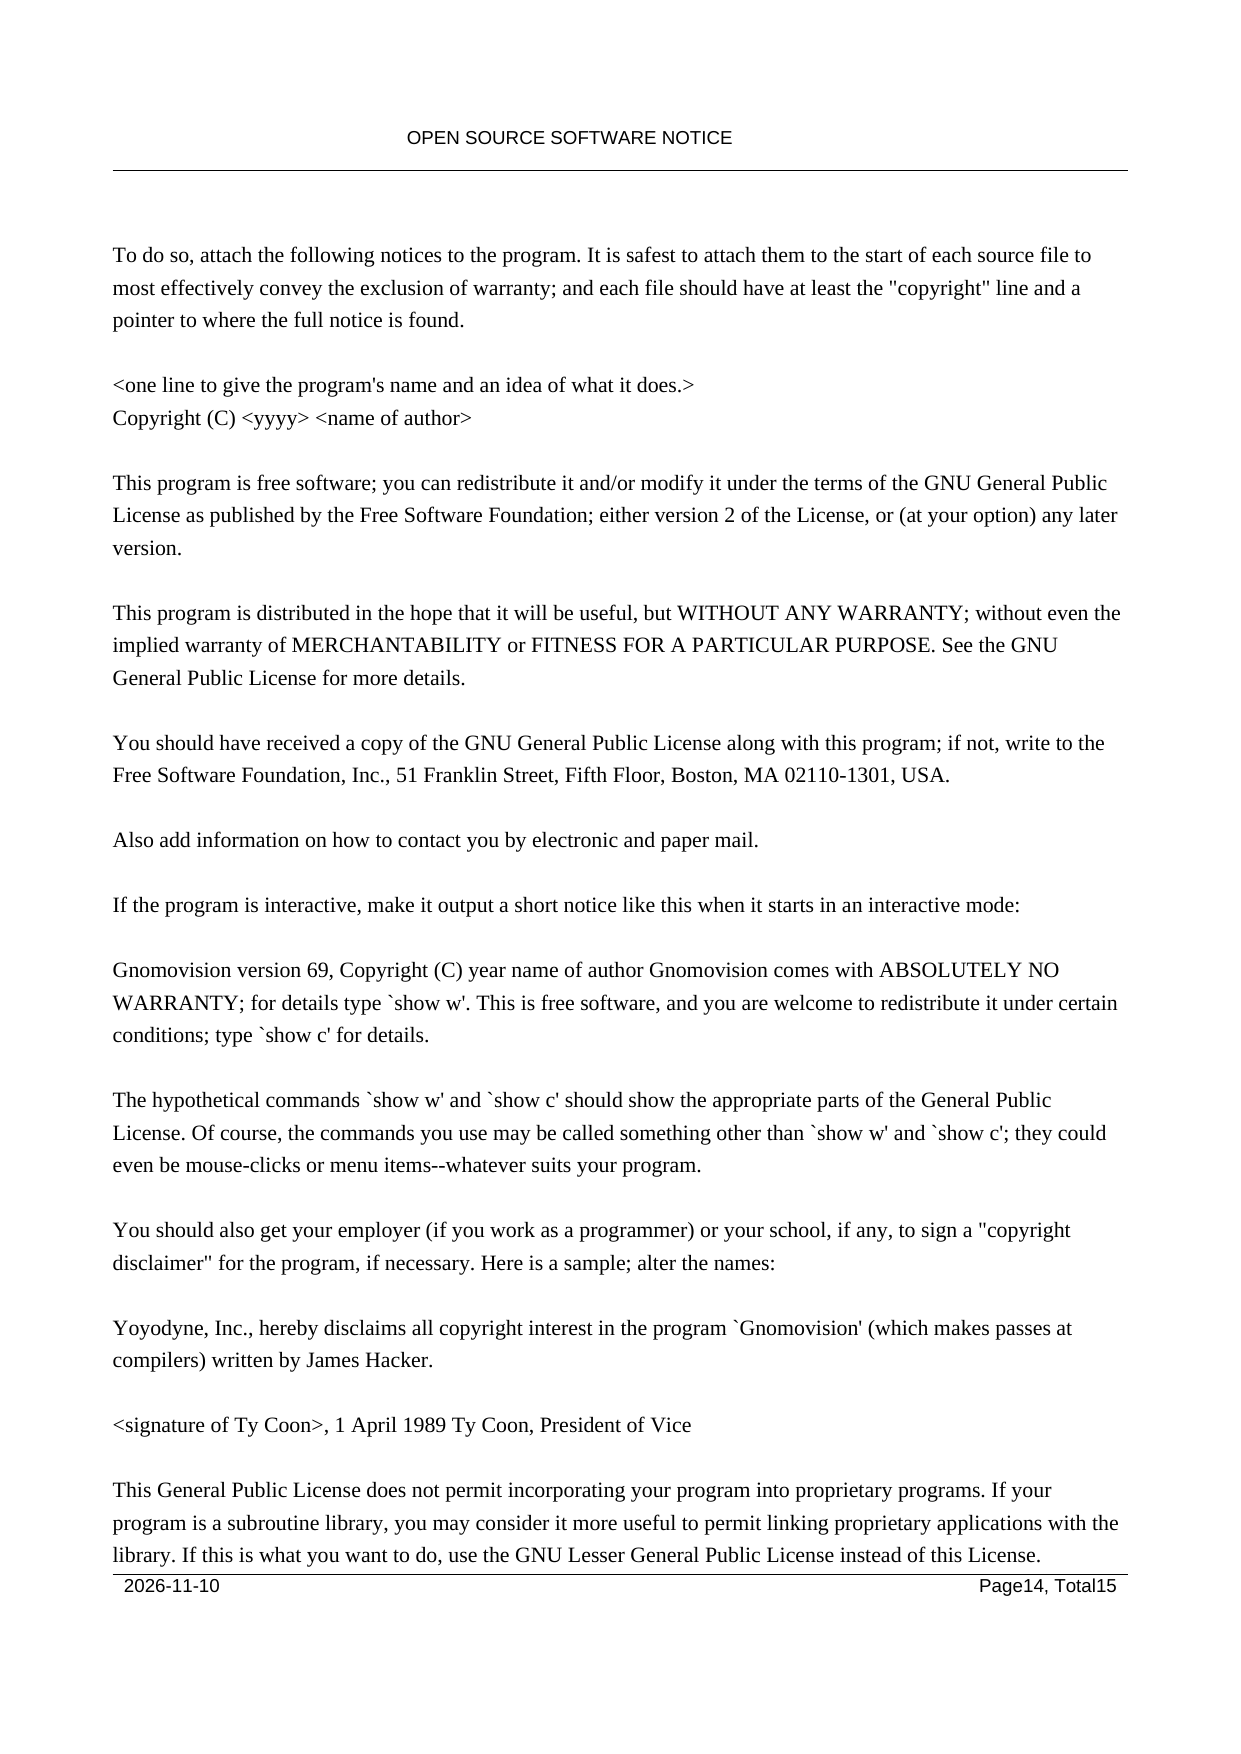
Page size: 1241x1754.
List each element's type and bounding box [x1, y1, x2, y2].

text [112, 206, 1128, 1571]
